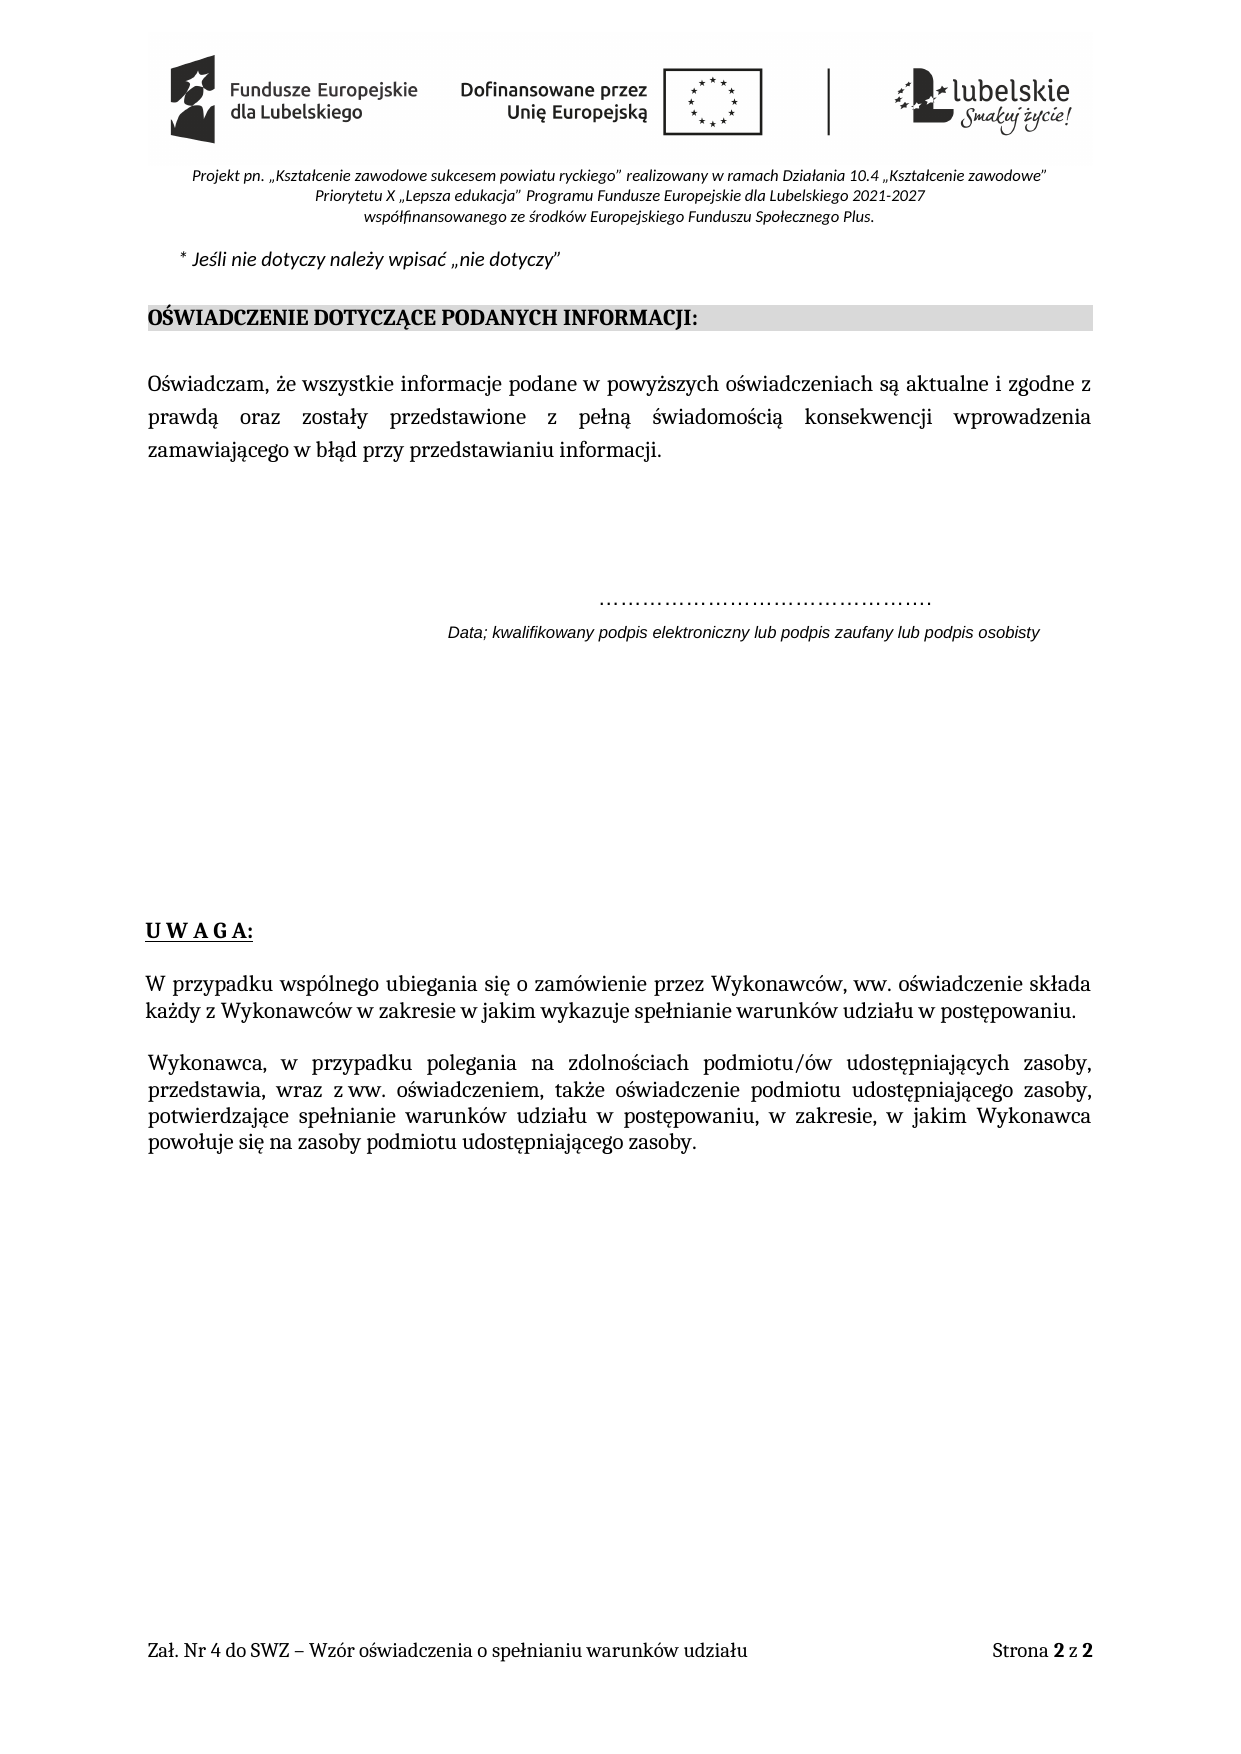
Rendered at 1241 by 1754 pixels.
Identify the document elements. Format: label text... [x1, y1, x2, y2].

text ………………………………………. [148, 584, 1093, 610]
text Wykonawca, w przypadku polegania na zdolnościach podmiotu/ów udostępniających zasoby, przedstawia, wraz z ww. oświadczeniem, także oświadczenie podmiotu udostępniającego zasoby, potwierdzające spełnianie warunków udziału w postępowaniu, w zakresie, w jakim Wykonawca powołuje się na zasoby podmiotu udostępniającego zasoby. [148, 1050, 1093, 1156]
text Data; kwalifikowany podpis elektroniczny lub podpis zaufany lub podpis osobisty [148, 622, 1093, 642]
text OŚWIADCZENIE DOTYCZĄCE PODANYCH INFORMACJI: [148, 305, 1093, 331]
text Oświadczam, że wszystkie informacje podane w powyższych oświadczeniach są aktualne i zgodne z prawdą oraz zostały przedstawione z pełną świadomością konsekwencji wprowadzenia zamawiającego w błąd przy przedstawianiu informacji. [148, 371, 1093, 463]
text U W A G A: [145, 918, 1093, 945]
picture [147, 32, 1093, 166]
text W przypadku wspólnego ubiegania się o zamówienie przez Wykonawców, ww. oświadczenie składa każdy z Wykonawców w zakresie w jakim wykazuje spełnianie warunków udziału w postępowaniu. [145, 971, 1093, 1024]
text * Jeśli nie dotyczy należy wpisać „nie dotyczy” [148, 247, 1093, 272]
